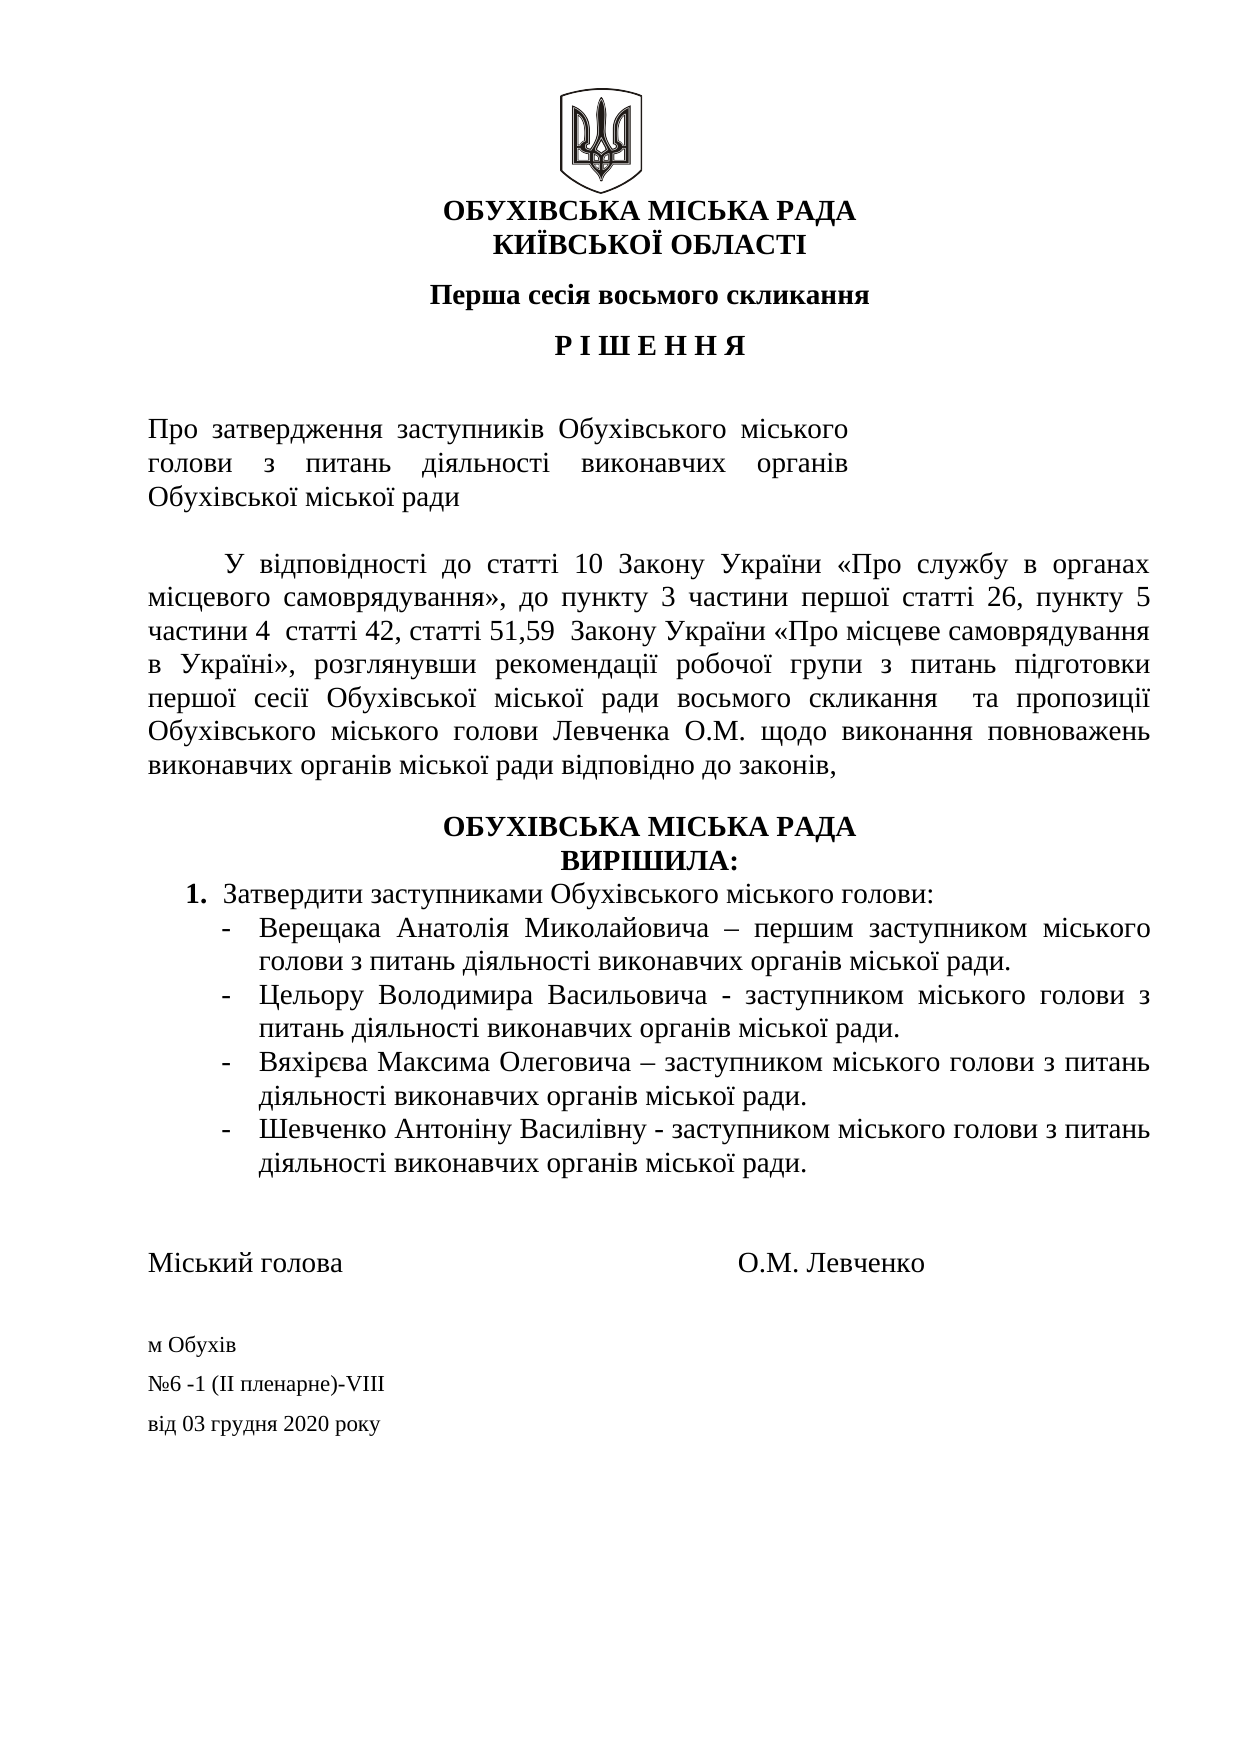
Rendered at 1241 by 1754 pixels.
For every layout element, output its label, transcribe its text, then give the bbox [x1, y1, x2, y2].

list Цельору Володимира Васильовича - заступником міського голови з питань діяльності виконавчих органів міської ради. [221, 977, 1152, 1044]
text У відповідності до статті 10 Закону України «Про службу в органах місцевого самоврядування», до пункту 3 частини першої статті 26, пункту 5 частини 4 статті 42, статті 51,59 Закону України «Про місцеве самоврядування в Україні», розглянувши рекомендації робочої групи з питань підготовки першої сесії Обухівської міської ради восьмого скликання та пропозиції Обухівського міського голови Левченка О.М. щодо виконання повноважень виконавчих органів міської ради відповідно до законів, [148, 546, 1152, 781]
text м Обухів [148, 1331, 1152, 1357]
table_header Про затвердження заступників Обухівського міського голови з питань діяльності виконавчих органів Обухівської міської ради [136, 412, 860, 512]
text ВИРІШИЛА: [148, 843, 1152, 876]
text №6 -1 (ІІ пленарне)-VIІІ [148, 1370, 1152, 1397]
text Р І Ш Е Н Н Я [148, 328, 1152, 361]
text від 03 грудня 2020 року [148, 1410, 1152, 1436]
list Вяхірєва Максима Олеговича – заступником міського голови з питань діяльності виконавчих органів міської ради. [221, 1044, 1152, 1111]
list Шевченко Антоніну Василівну - заступником міського голови з питань діяльності виконавчих органів міської ради. [221, 1111, 1152, 1178]
text ОБУХІВСЬКА МІСЬКА РАДА [148, 809, 1152, 843]
list Затвердити заступниками Обухівського міського голови: [185, 876, 1152, 910]
list Верещака Анатолія Миколайовича – першим заступником міського голови з питань діяльності виконавчих органів міської ради. [221, 910, 1152, 977]
text Перша сесія восьмого скликання [148, 277, 1152, 311]
subtitle КИЇВСЬКОЇ ОБЛАСТІ [148, 227, 1152, 261]
text Міський голова О.М. Левченко [148, 1245, 1152, 1279]
text ОБУХІВСЬКА МІСЬКА РАДА [148, 88, 1152, 227]
